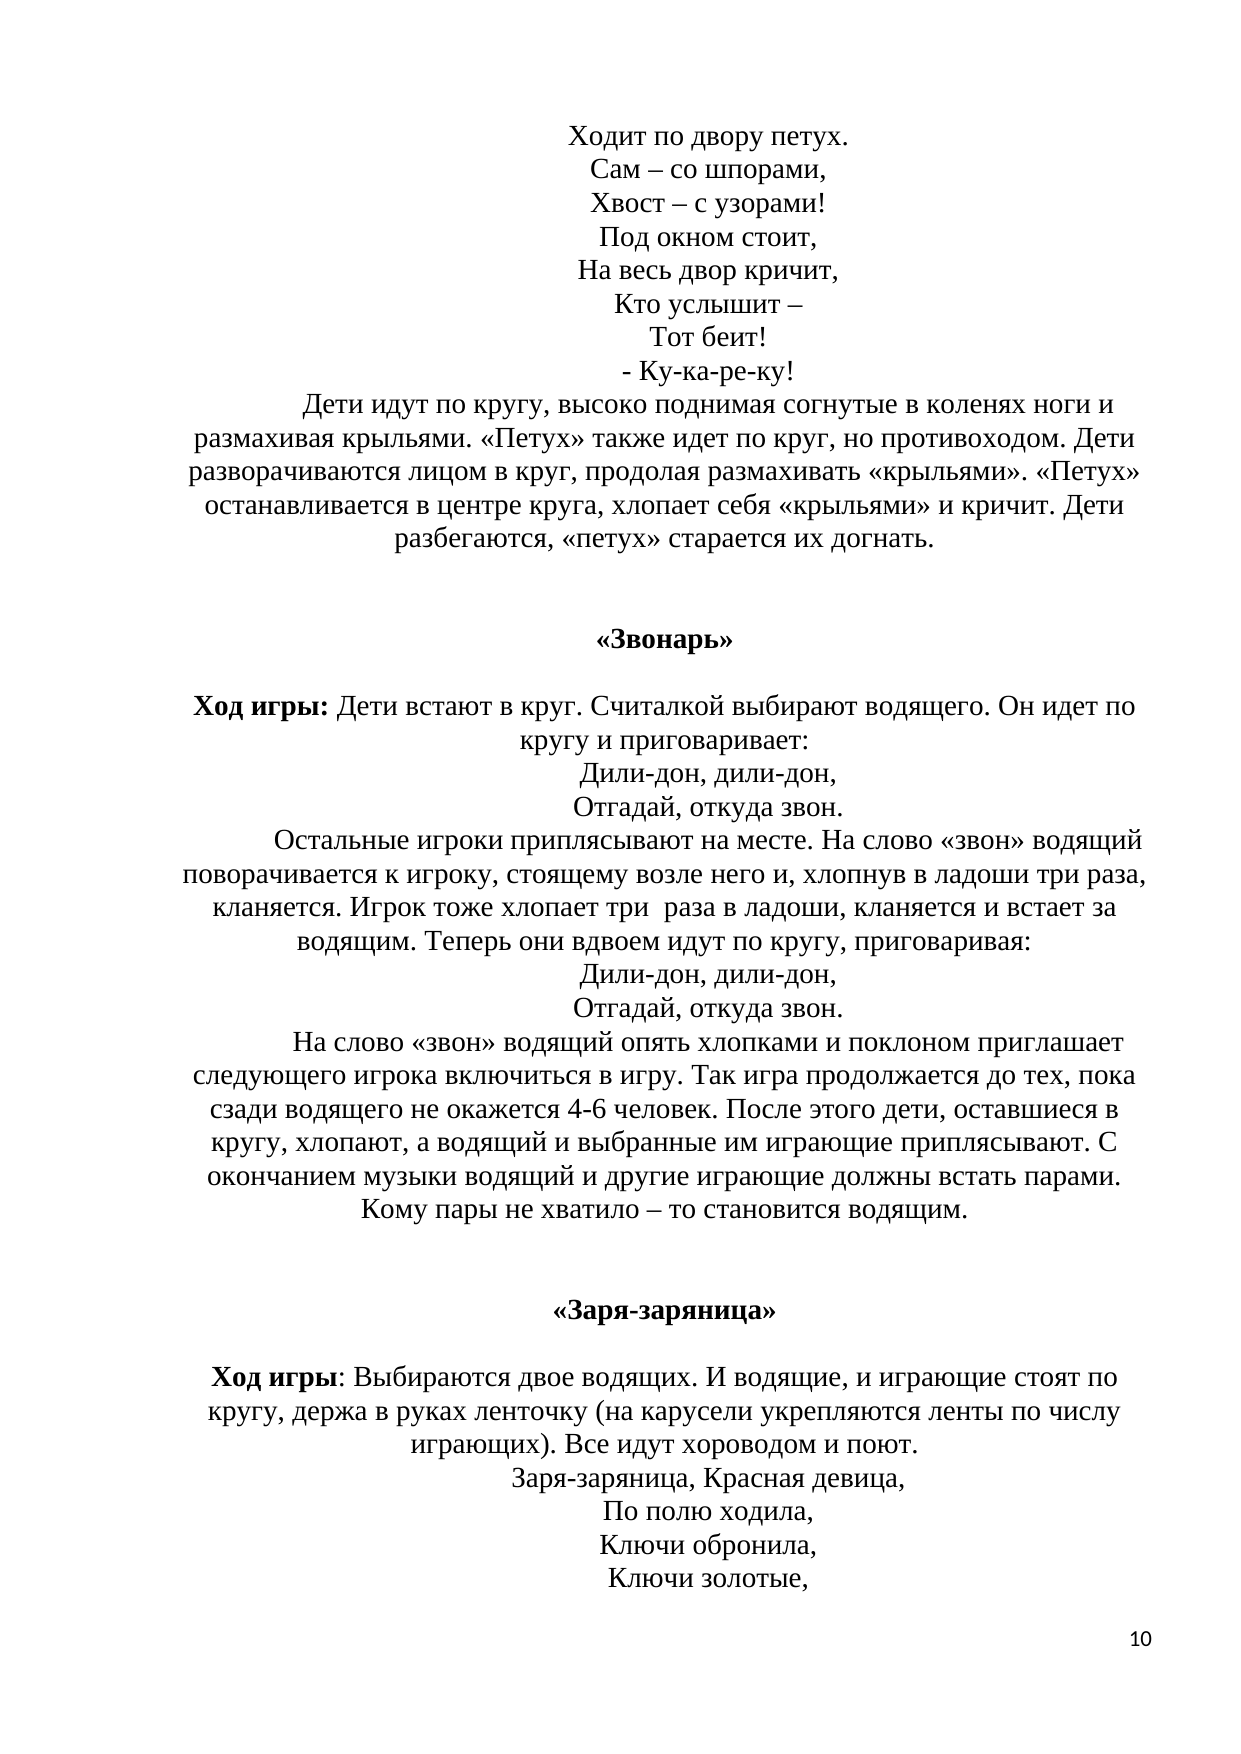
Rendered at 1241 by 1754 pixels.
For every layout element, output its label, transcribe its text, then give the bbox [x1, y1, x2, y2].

text Ходит по двору петух. [177, 118, 1152, 152]
text «Заря-заряница» [177, 1292, 1152, 1326]
text Кто услышит – [177, 286, 1152, 319]
text «Звонарь» [177, 621, 1152, 655]
text Хвост – с узорами! [177, 185, 1152, 219]
text Ключи обронила, [177, 1527, 1152, 1560]
text Отгадай, откуда звон. [177, 789, 1152, 822]
text Дети идут по кругу, высоко поднимая согнутые в коленях ноги и размахивая крыльями. «Петух» также идет по круг, но противоходом. Дети разворачиваются лицом в круг, продолая размахивать «крыльями». «Петух» останавливается в центре круга, хлопает себя «крыльями» и кричит. Дети разбегаются, «петух» старается их догнать. [177, 386, 1152, 554]
text Заря-заряница, Красная девица, [177, 1460, 1152, 1493]
text Ход игры: Дети встают в круг. Считалкой выбирают водящего. Он идет по кругу и приговаривает: [177, 688, 1152, 755]
text Ход игры: Выбираются двое водящих. И водящие, и играющие стоят по кругу, держа в руках ленточку (на карусели укрепляются ленты по числу играющих). Все идут хороводом и поют. [177, 1359, 1152, 1460]
text Остальные игроки приплясывают на месте. На слово «звон» водящий поворачивается к игроку, стоящему возле него и, хлопнув в ладоши три раза, кланяется. Игрок тоже хлопает три раза в ладоши, кланяется и встает за водящим. Теперь они вдвоем идут по кругу, приговаривая: [177, 822, 1152, 957]
text По полю ходила, [177, 1493, 1152, 1527]
text Дили-дон, дили-дон, [177, 957, 1152, 990]
text Тот беит! [177, 319, 1152, 353]
text На весь двор кричит, [177, 252, 1152, 286]
text Отгадай, откуда звон. [177, 990, 1152, 1024]
text Под окном стоит, [177, 219, 1152, 252]
text Сам – со шпорами, [177, 152, 1152, 185]
text Ключи золотые, [177, 1560, 1152, 1594]
text Дили-дон, дили-дон, [177, 755, 1152, 789]
text На слово «звон» водящий опять хлопками и поклоном приглашает следующего игрока включиться в игру. Так игра продолжается до тех, пока сзади водящего не окажется 4-6 человек. После этого дети, оставшиеся в кругу, хлопают, а водящий и выбранные им играющие приплясывают. С окончанием музыки водящий и другие играющие должны встать парами. Кому пары не хватило – то становится водящим. [177, 1024, 1152, 1225]
text - Ку-ка-ре-ку! [177, 353, 1152, 386]
